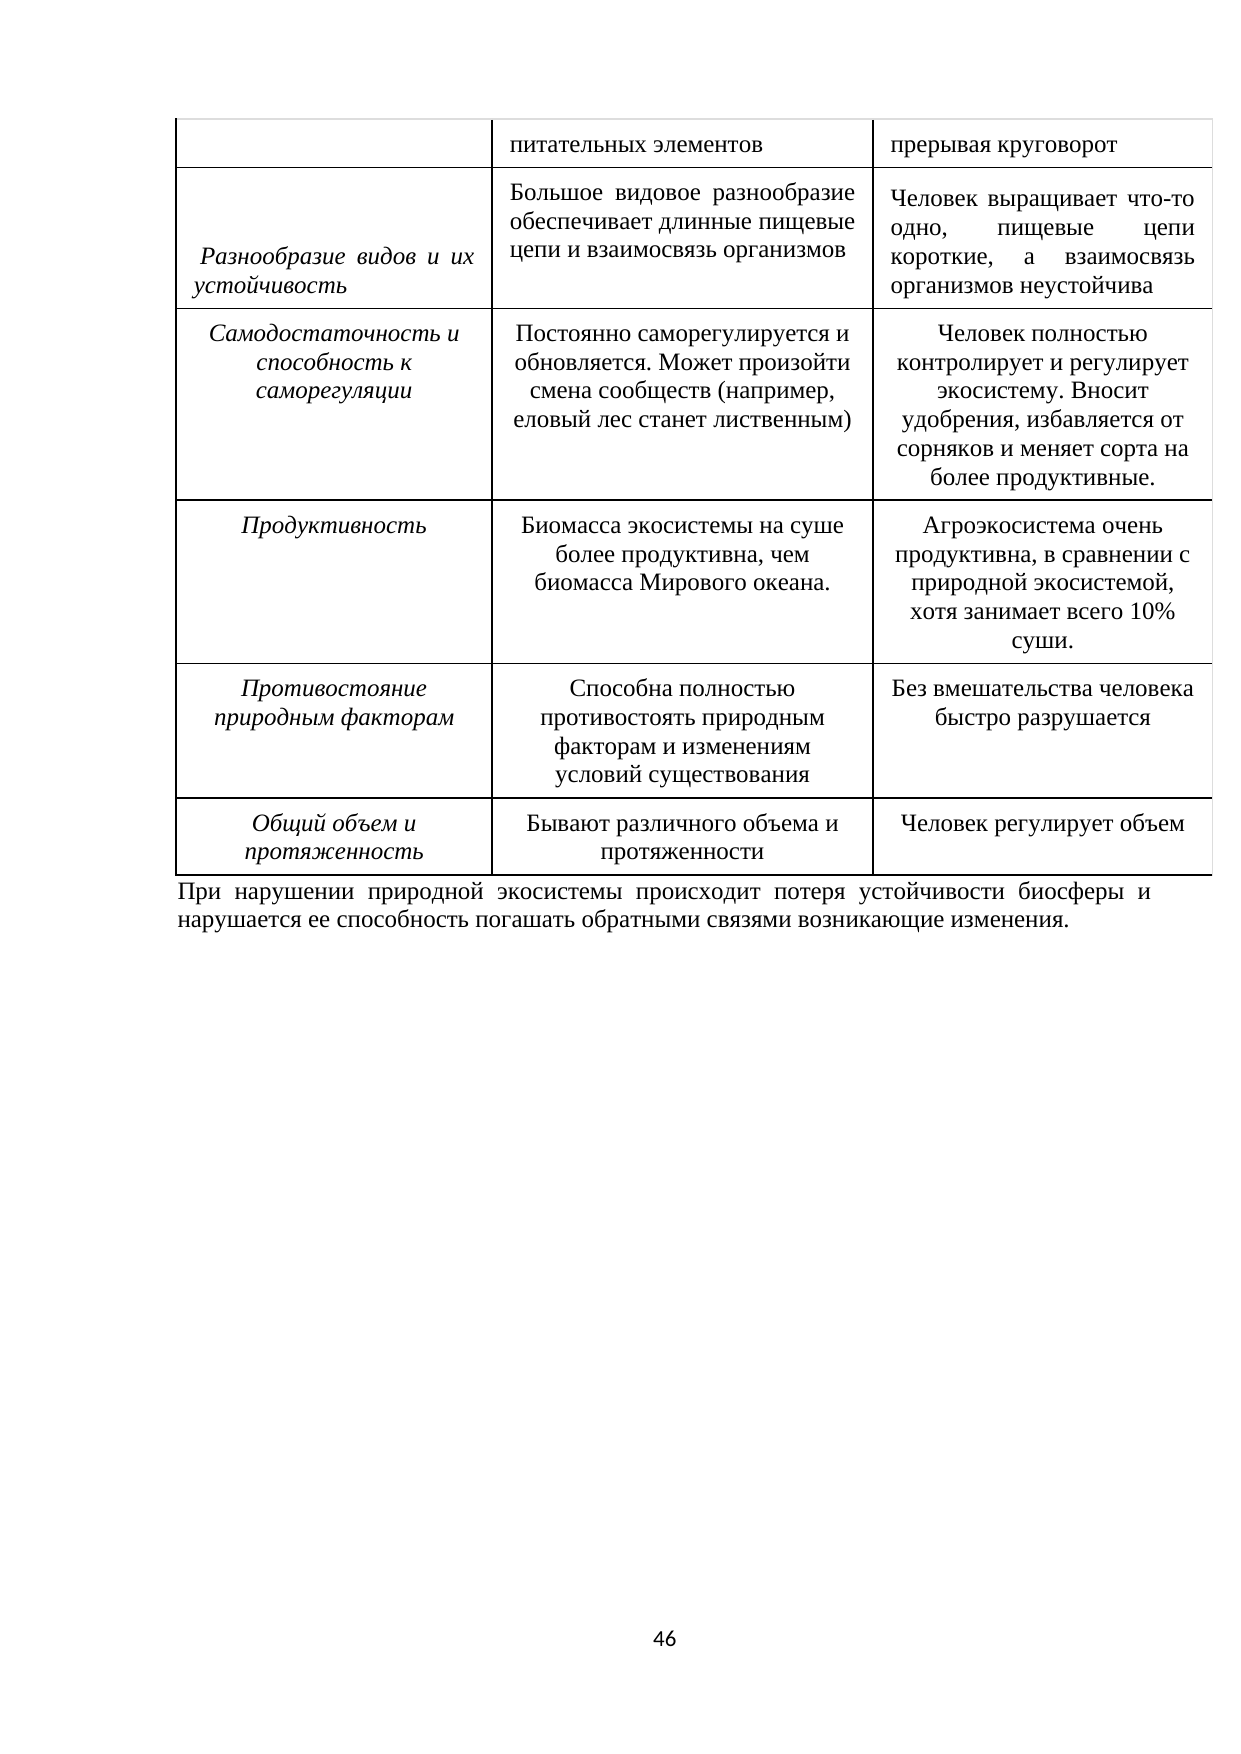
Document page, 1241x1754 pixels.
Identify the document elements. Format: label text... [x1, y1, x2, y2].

table_cell Биомасса экосистемы на суше более продуктивна, чем биомасса Мирового океана. [493, 501, 872, 663]
table_cell Человек полностью контролирует и регулирует экосистему. Вносит удобрения, избавляется от сорняков и меняет сорта на более продуктивные. [874, 309, 1212, 499]
table_cell Человек выращивает что-то одно, пищевые цепи короткие, а взаимосвязь организмов неустойчива [874, 168, 1212, 307]
table_cell Способна полностью противостоять природным факторам и изменениям условий существования [493, 664, 872, 797]
text При нарушении природной экосистемы происходит потеря устойчивости биосферы и нарушается ее способность погашать обратными связями возникающие изменения. [177, 876, 1152, 933]
table_cell Большое видовое разнообразие обеспечивает длинные пищевые цепи и взаимосвязь организмов [493, 168, 872, 307]
table_cell Агроэкосистема очень продуктивна, в сравнении с природной экосистемой, хотя занимает всего 10% суши. [874, 501, 1212, 663]
table_cell Без вмешательства человека быстро разрушается [874, 664, 1212, 797]
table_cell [493, 120, 872, 166]
table_cell Противостояние природным факторам [177, 664, 491, 797]
table_cell Постоянно саморегулируется и обновляется. Может произойти смена сообществ (например, еловый лес станет лиственным) [493, 309, 872, 499]
table_cell Общий объем и протяженность [177, 799, 491, 874]
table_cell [874, 120, 1212, 166]
table_cell Продуктивность [177, 501, 491, 663]
table_cell Разнообразие видов и их устойчивость [177, 168, 491, 307]
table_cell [177, 120, 491, 166]
table_cell Человек регулирует объем [874, 799, 1212, 874]
table_cell Бывают различного объема и протяженности [493, 799, 872, 874]
table_cell Самодостаточность и способность к саморегуляции [177, 309, 491, 499]
